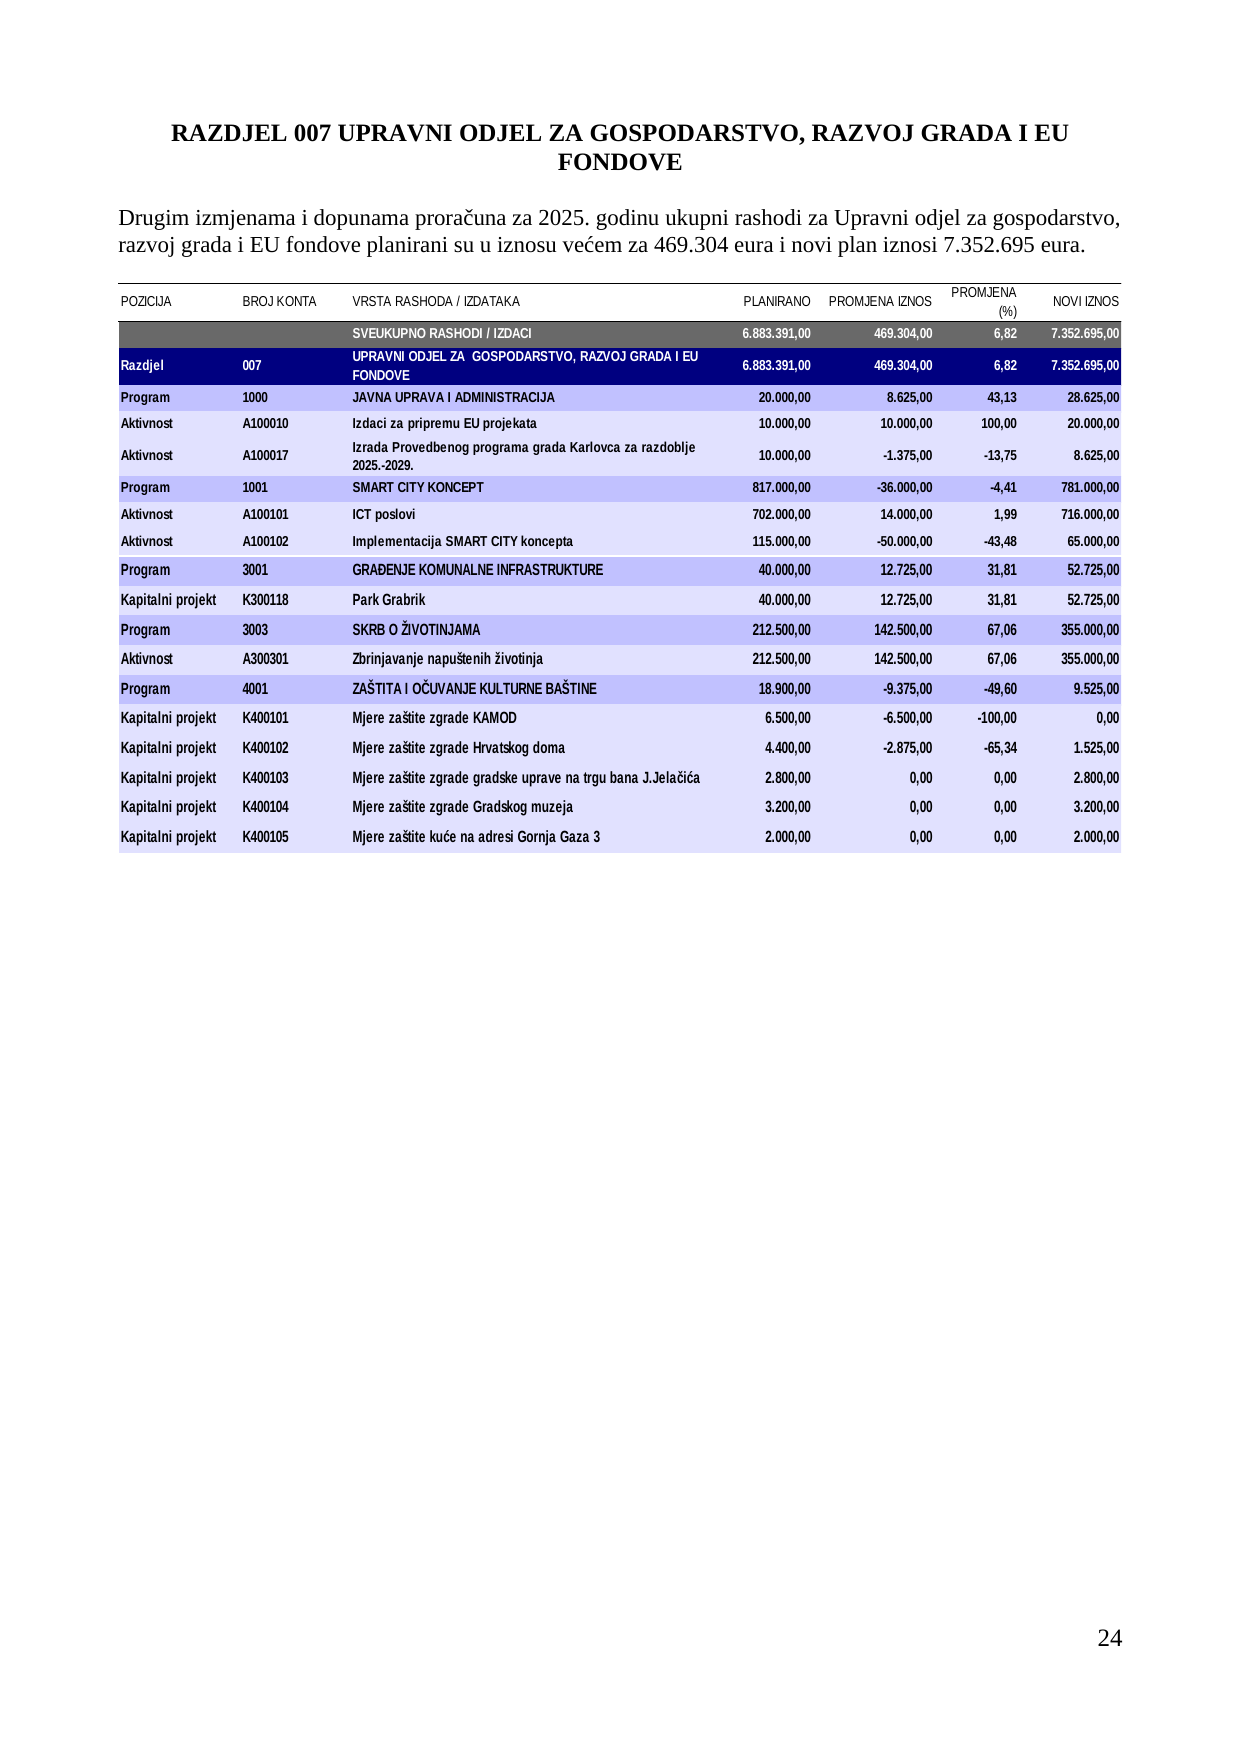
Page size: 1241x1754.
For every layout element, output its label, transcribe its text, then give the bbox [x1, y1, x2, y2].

text Drugim izmjenama i dopunama proračuna za 2025. godinu ukupni rashodi za Upravni odjel za gospodarstvo, razvoj grada i EU fondove planirani su u iznosu većem za 469.304 eura i novi plan iznosi 7.352.695 eura. [118, 204, 1122, 257]
text RAZDJEL 007 UPRAVNI ODJEL ZA GOSPODARSTVO, RAZVOJ GRADA I EU FONDOVE [118, 118, 1122, 176]
